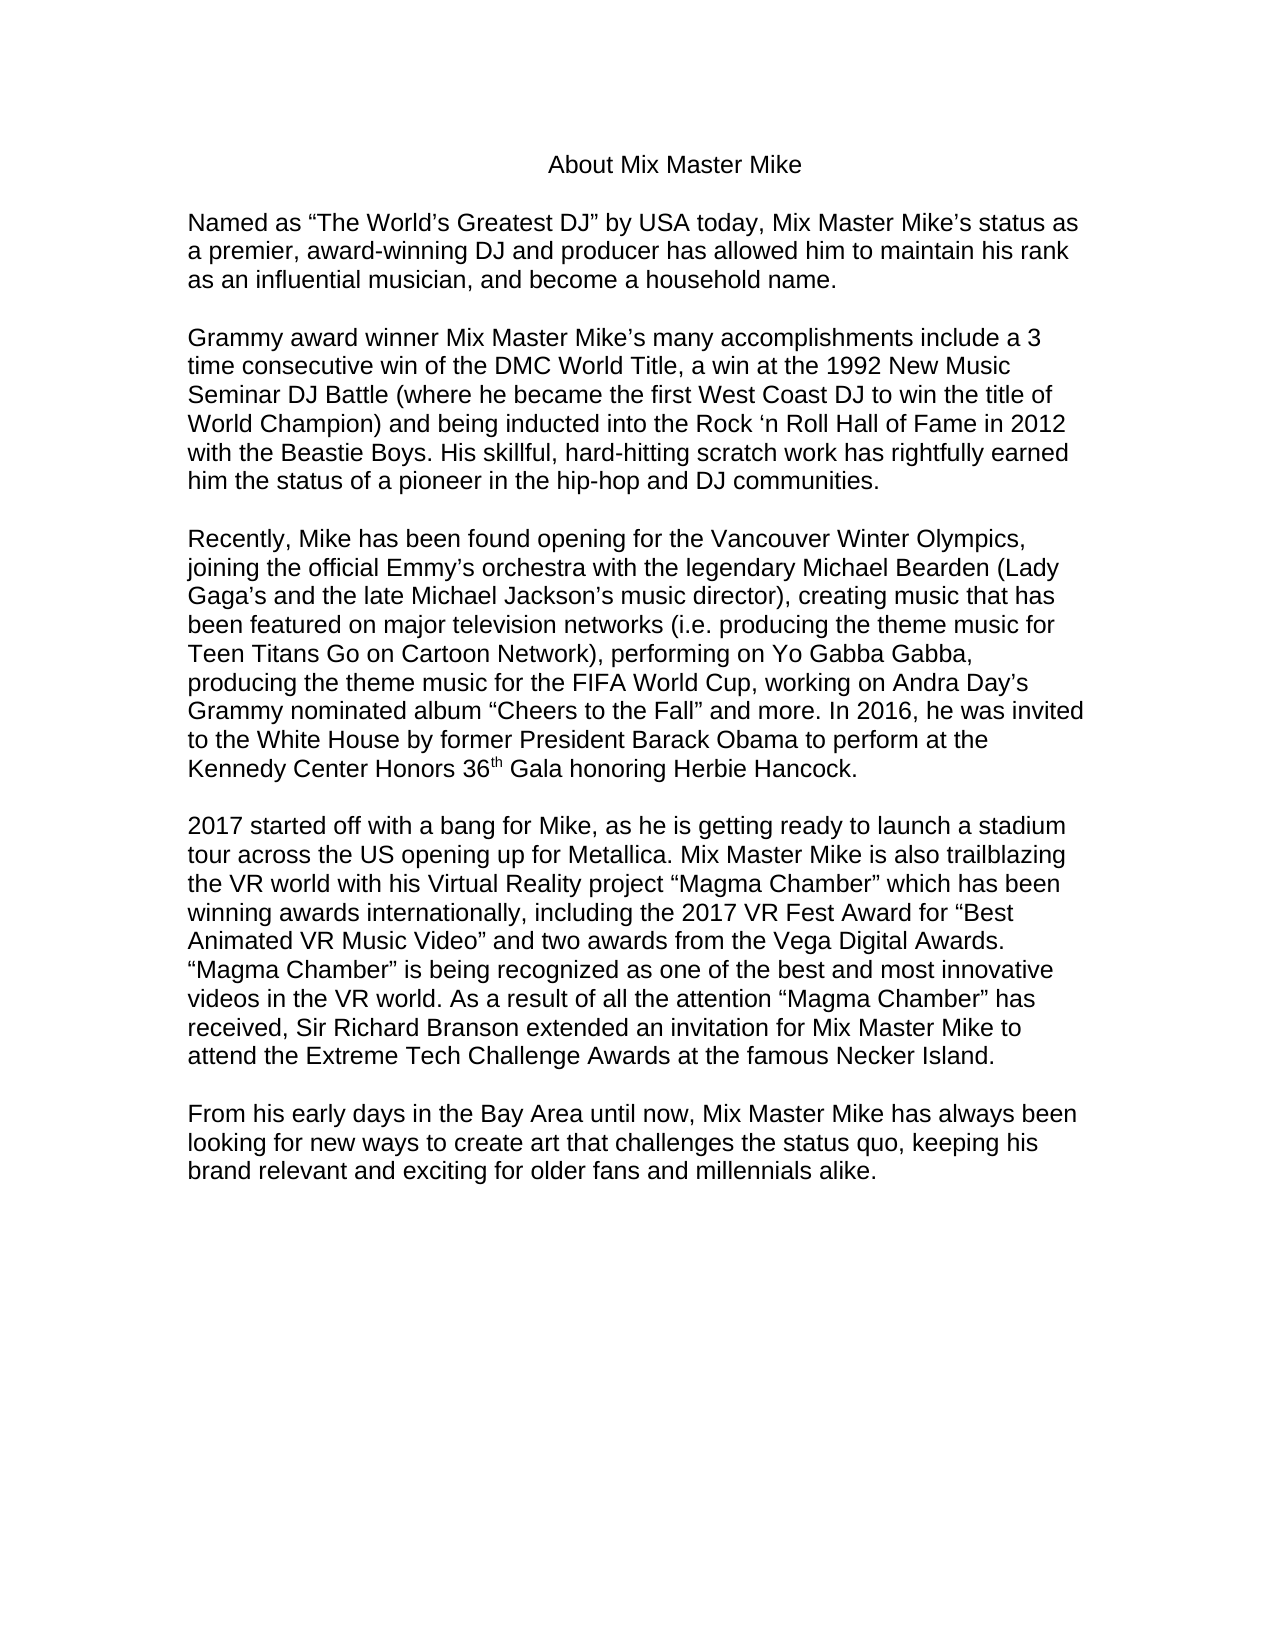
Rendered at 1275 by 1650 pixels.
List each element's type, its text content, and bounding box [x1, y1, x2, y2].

text About Mix Master Mike [187, 150, 1087, 179]
text Recently, Mike has been found opening for the Vancouver Winter Olympics, joining the official Emmy’s orchestra with the legendary Michael Bearden (Lady Gaga’s and the late Michael Jackson’s music director), creating music that has been featured on major television networks (i.e. producing the theme music for Teen Titans Go on Cartoon Network), performing on Yo Gabba Gabba, producing the theme music for the FIFA World Cup, working on Andra Day’s Grammy nominated album “Cheers to the Fall” and more. In 2016, he was invited to the White House by former President Barack Obama to perform at the Kennedy Center Honors 36th Gala honoring Herbie Hancock. [187, 524, 1087, 782]
text Grammy award winner Mix Master Mike’s many accomplishments include a 3 time consecutive win of the DMC World Title, a win at the 1992 New Music Seminar DJ Battle (where he became the first West Coast DJ to win the title of World Champion) and being inducted into the Rock ‘n Roll Hall of Fame in 2012 with the Beastie Boys. His skillful, hard-hitting scratch work has rightfully earned him the status of a pioneer in the hip-hop and DJ communities. [187, 322, 1087, 495]
text From his early days in the Bay Area until now, Mix Master Mike has always been looking for new ways to create art that challenges the status quo, keeping his brand relevant and exciting for older fans and millennials alike. [187, 1099, 1087, 1185]
text Named as “The World’s Greatest DJ” by USA today, Mix Master Mike’s status as a premier, award-winning DJ and producer has allowed him to maintain his rank as an influential musician, and become a household name. [187, 207, 1087, 294]
text 2017 started off with a bang for Mike, as he is getting ready to launch a stadium tour across the US opening up for Metallica. Mix Master Mike is also trailblazing the VR world with his Virtual Reality project “Magma Chamber” which has been winning awards internationally, including the 2017 VR Fest Award for “Best Animated VR Music Video” and two awards from the Vega Digital Awards. “Magma Chamber” is being recognized as one of the best and most innovative videos in the VR world. As a result of all the attention “Magma Chamber” has received, Sir Richard Branson extended an invitation for Mix Master Mike to attend the Extreme Tech Challenge Awards at the famous Necker Island. [187, 811, 1087, 1070]
